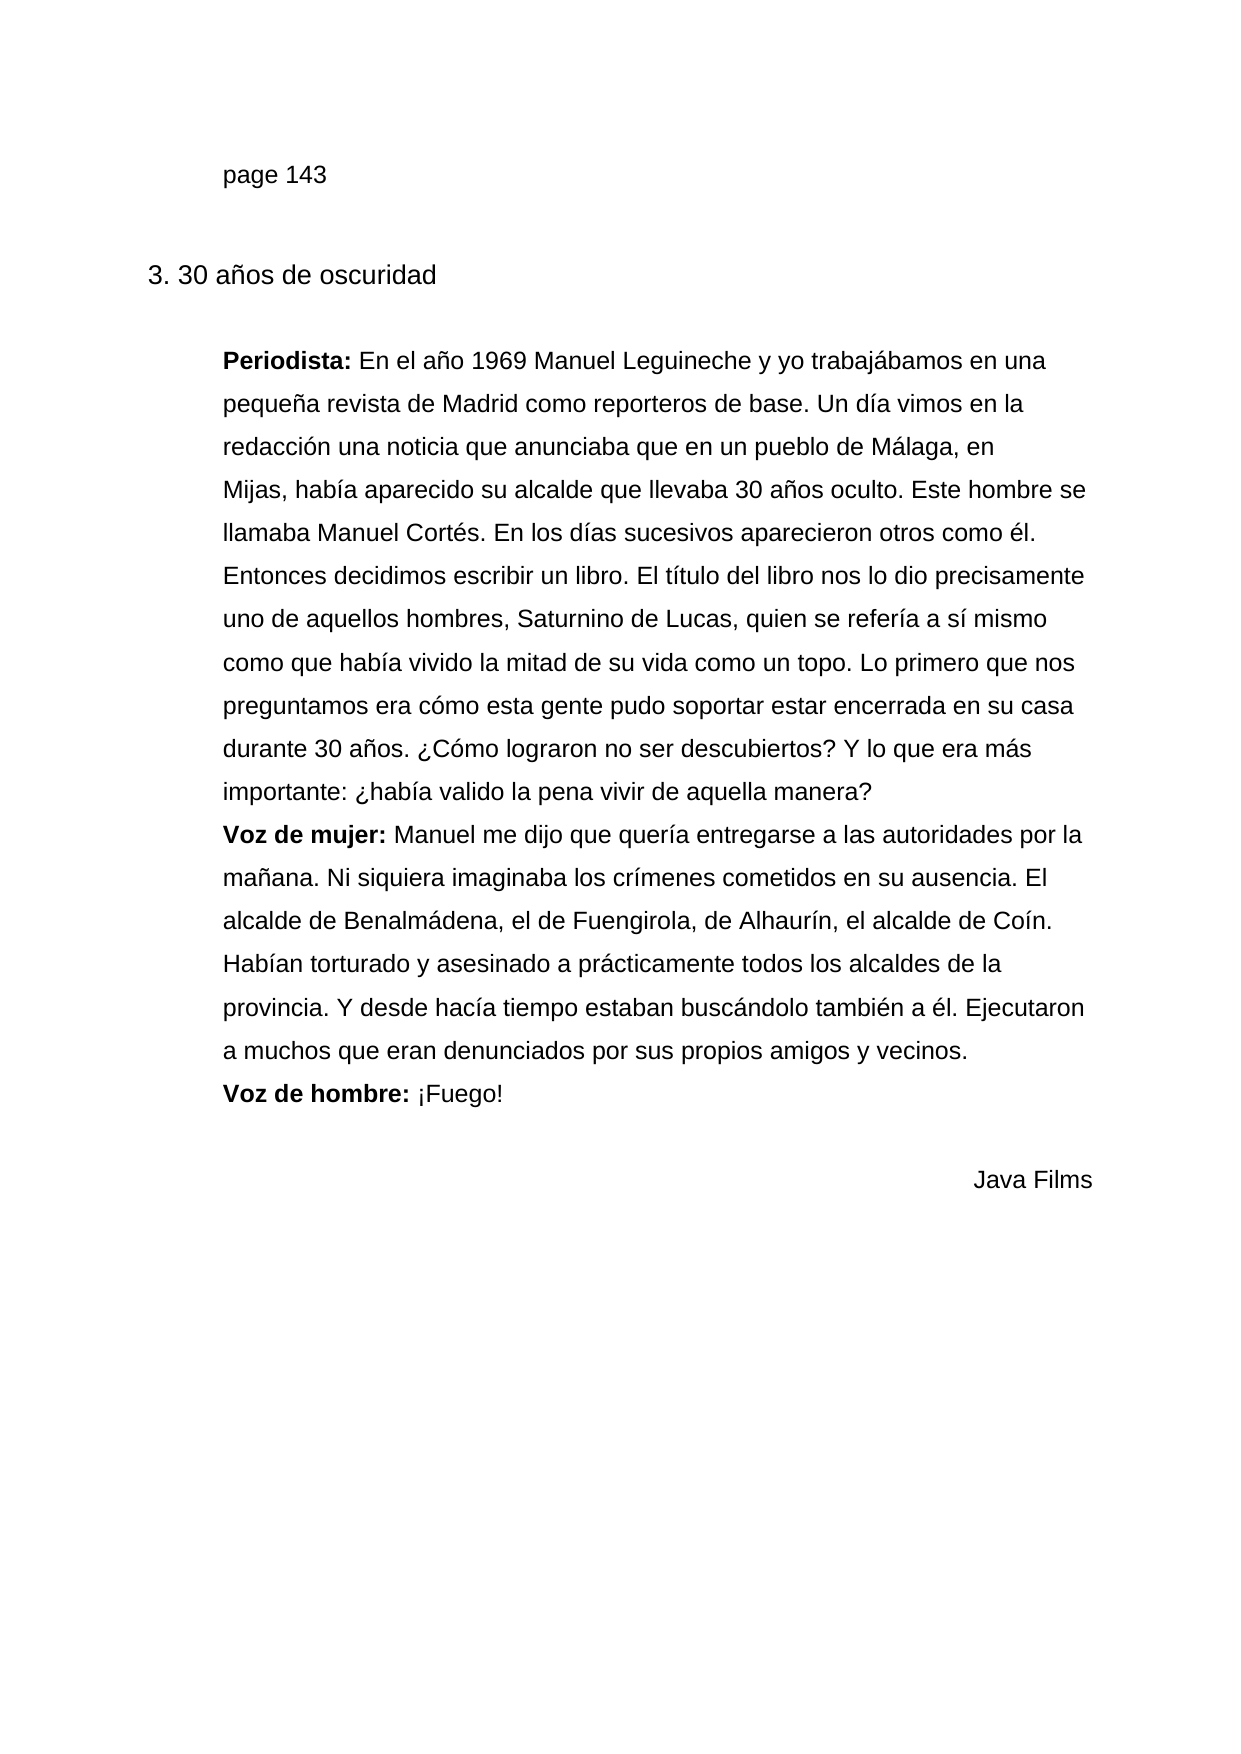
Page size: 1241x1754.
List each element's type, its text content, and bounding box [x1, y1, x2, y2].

list durante 30 años. ¿Cómo lograron no ser descubiertos? Y lo que era más importante: ¿había valido la pena vivir de aquella manera? [223, 734, 1093, 806]
list Voz de hombre: ¡Fuego! [223, 1079, 1093, 1108]
subtitle 3. 30 años de oscuridad [148, 259, 1093, 290]
list Periodista: En el año 1969 Manuel Leguineche y yo trabajábamos en una pequeña revista de Madrid como reporteros de base. Un día vimos en la redacción una noticia que anunciaba que en un pueblo de Málaga, en [223, 346, 1093, 461]
list uno de aquellos hombres, Saturnino de Lucas, quien se refería a sí mismo como que había vivido la mitad de su vida como un topo. Lo primero que nos preguntamos era cómo esta gente pudo soportar estar encerrada en su casa [223, 604, 1093, 719]
list Voz de mujer: Manuel me dijo que quería entregarse a las autoridades por la mañana. Ni siquiera imaginaba los crímenes cometidos en su ausencia. El alcalde de Benalmádena, el de Fuengirola, de Alhaurín, el alcalde de Coín. Habían torturado y asesinado a prácticamente todos los alcaldes de la provincia. Y desde hacía tiempo estaban buscándolo también a él. Ejecutaron a muchos que eran denunciados por sus propios amigos y vecinos. [223, 820, 1093, 1064]
list Mijas, había aparecido su alcalde que llevaba 30 años oculto. Este hombre se llamaba Manuel Cortés. En los días sucesivos aparecieron otros como él. Entonces decidimos escribir un libro. El título del libro nos lo dio precisamente [223, 475, 1093, 590]
list page 143 [223, 160, 1093, 189]
list Java Films [223, 1165, 1093, 1194]
